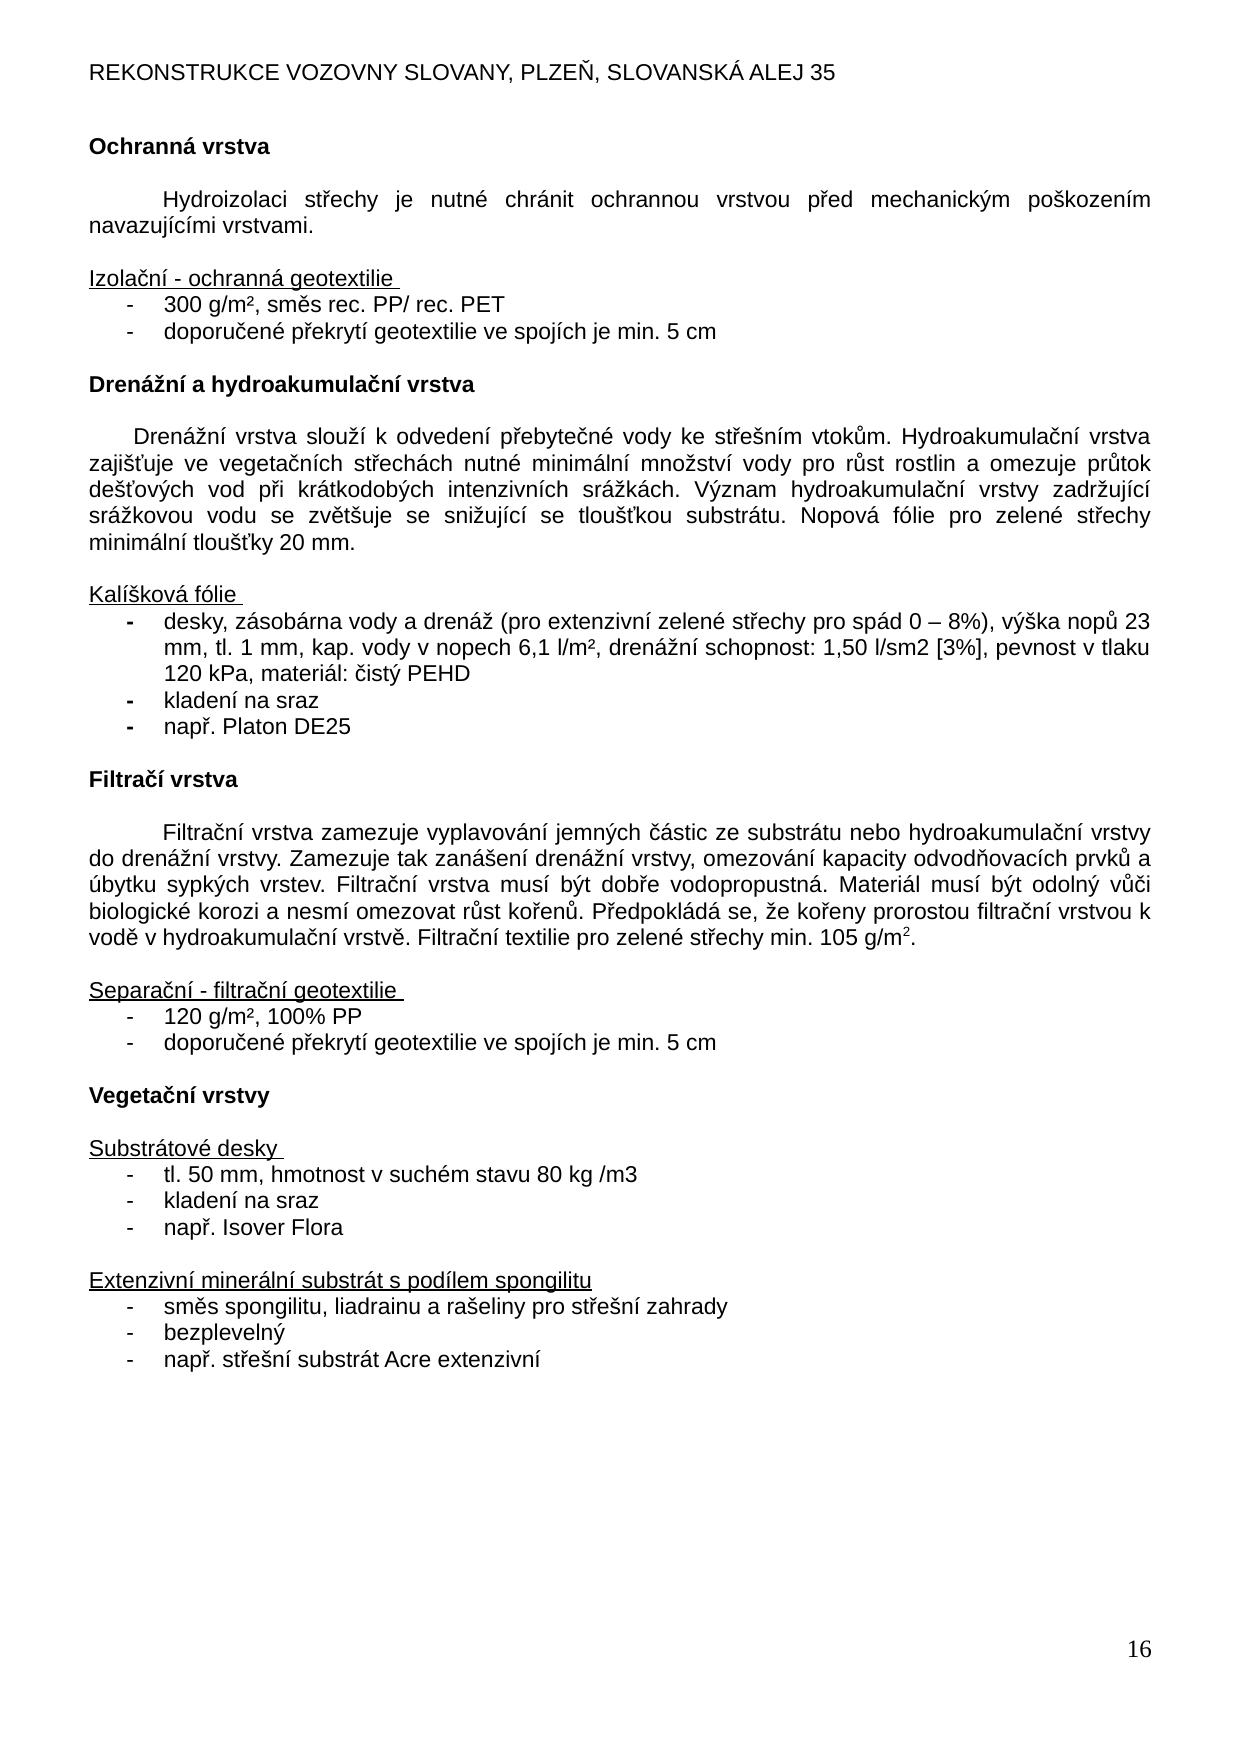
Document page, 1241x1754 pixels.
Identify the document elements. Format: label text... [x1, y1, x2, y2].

text Separační - filtrační geotextilie [89, 977, 1152, 1003]
text Hydroizolaci střechy je nutné chránit ochrannou vrstvou před mechanickým poškozením navazujícími vrstvami. [89, 186, 1152, 239]
list např. Platon DE25 [126, 713, 1152, 739]
text Ochranná vrstva [89, 133, 1152, 160]
list např. střešní substrát Acre extenzivní [126, 1346, 1152, 1372]
text Drenážní a hydroakumulační vrstva [89, 371, 1152, 397]
list kladení na sraz [126, 687, 1152, 713]
list bezplevelný [126, 1319, 1152, 1346]
text Kalíšková fólie [89, 581, 1152, 608]
list tl. 50 mm, hmotnost v suchém stavu 80 kg /m3 [126, 1161, 1152, 1187]
list směs spongilitu, liadrainu a rašeliny pro střešní zahrady [126, 1293, 1152, 1319]
list např. Isover Flora [126, 1214, 1152, 1240]
list doporučené překrytí geotextilie ve spojích je min. 5 cm [126, 1029, 1152, 1056]
list kladení na sraz [126, 1187, 1152, 1214]
text Filtračí vrstva [89, 766, 1152, 792]
text Drenážní vrstva slouží k odvedení přebytečné vody ke střešním vtokům. Hydroakumulační vrstva zajišťuje ve vegetačních střechách nutné minimální množství vody pro růst rostlin a omezuje průtok dešťových vod při krátkodobých intenzivních srážkách. Význam hydroakumulační vrstvy zadržující srážkovou vodu se zvětšuje se snižující se tloušťkou substrátu. Nopová fólie pro zelené střechy minimální tloušťky 20 mm. [89, 423, 1152, 555]
text Izolační - ochranná geotextilie [89, 265, 1152, 291]
text Filtrační vrstva zamezuje vyplavování jemných částic ze substrátu nebo hydroakumulační vrstvy do drenážní vrstvy. Zamezuje tak zanášení drenážní vrstvy, omezování kapacity odvodňovacích prvků a úbytku sypkých vrstev. Filtrační vrstva musí být dobře vodopropustná. Materiál musí být odolný vůči biologické korozi a nesmí omezovat růst kořenů. Předpokládá se, že kořeny prorostou filtrační vrstvou k vodě v hydroakumulační vrstvě. Filtrační textilie pro zelené střechy min. 105 g/m2. [89, 818, 1152, 950]
list doporučené překrytí geotextilie ve spojích je min. 5 cm [126, 318, 1152, 344]
list 120 g/m², 100% PP [126, 1003, 1152, 1029]
text Extenzivní minerální substrát s podílem spongilitu [89, 1267, 1152, 1293]
list 300 g/m², směs rec. PP/ rec. PET [126, 291, 1152, 318]
text Vegetační vrstvy [89, 1082, 1152, 1108]
list desky, zásobárna vody a drenáž (pro extenzivní zelené střechy pro spád 0 – 8%), výška nopů 23 mm, tl. 1 mm, kap. vody v nopech 6,1 l/m², drenážní schopnost: 1,50 l/sm2 [3%], pevnost v tlaku 120 kPa, materiál: čistý PEHD [126, 608, 1152, 687]
text Substrátové desky [89, 1135, 1152, 1161]
